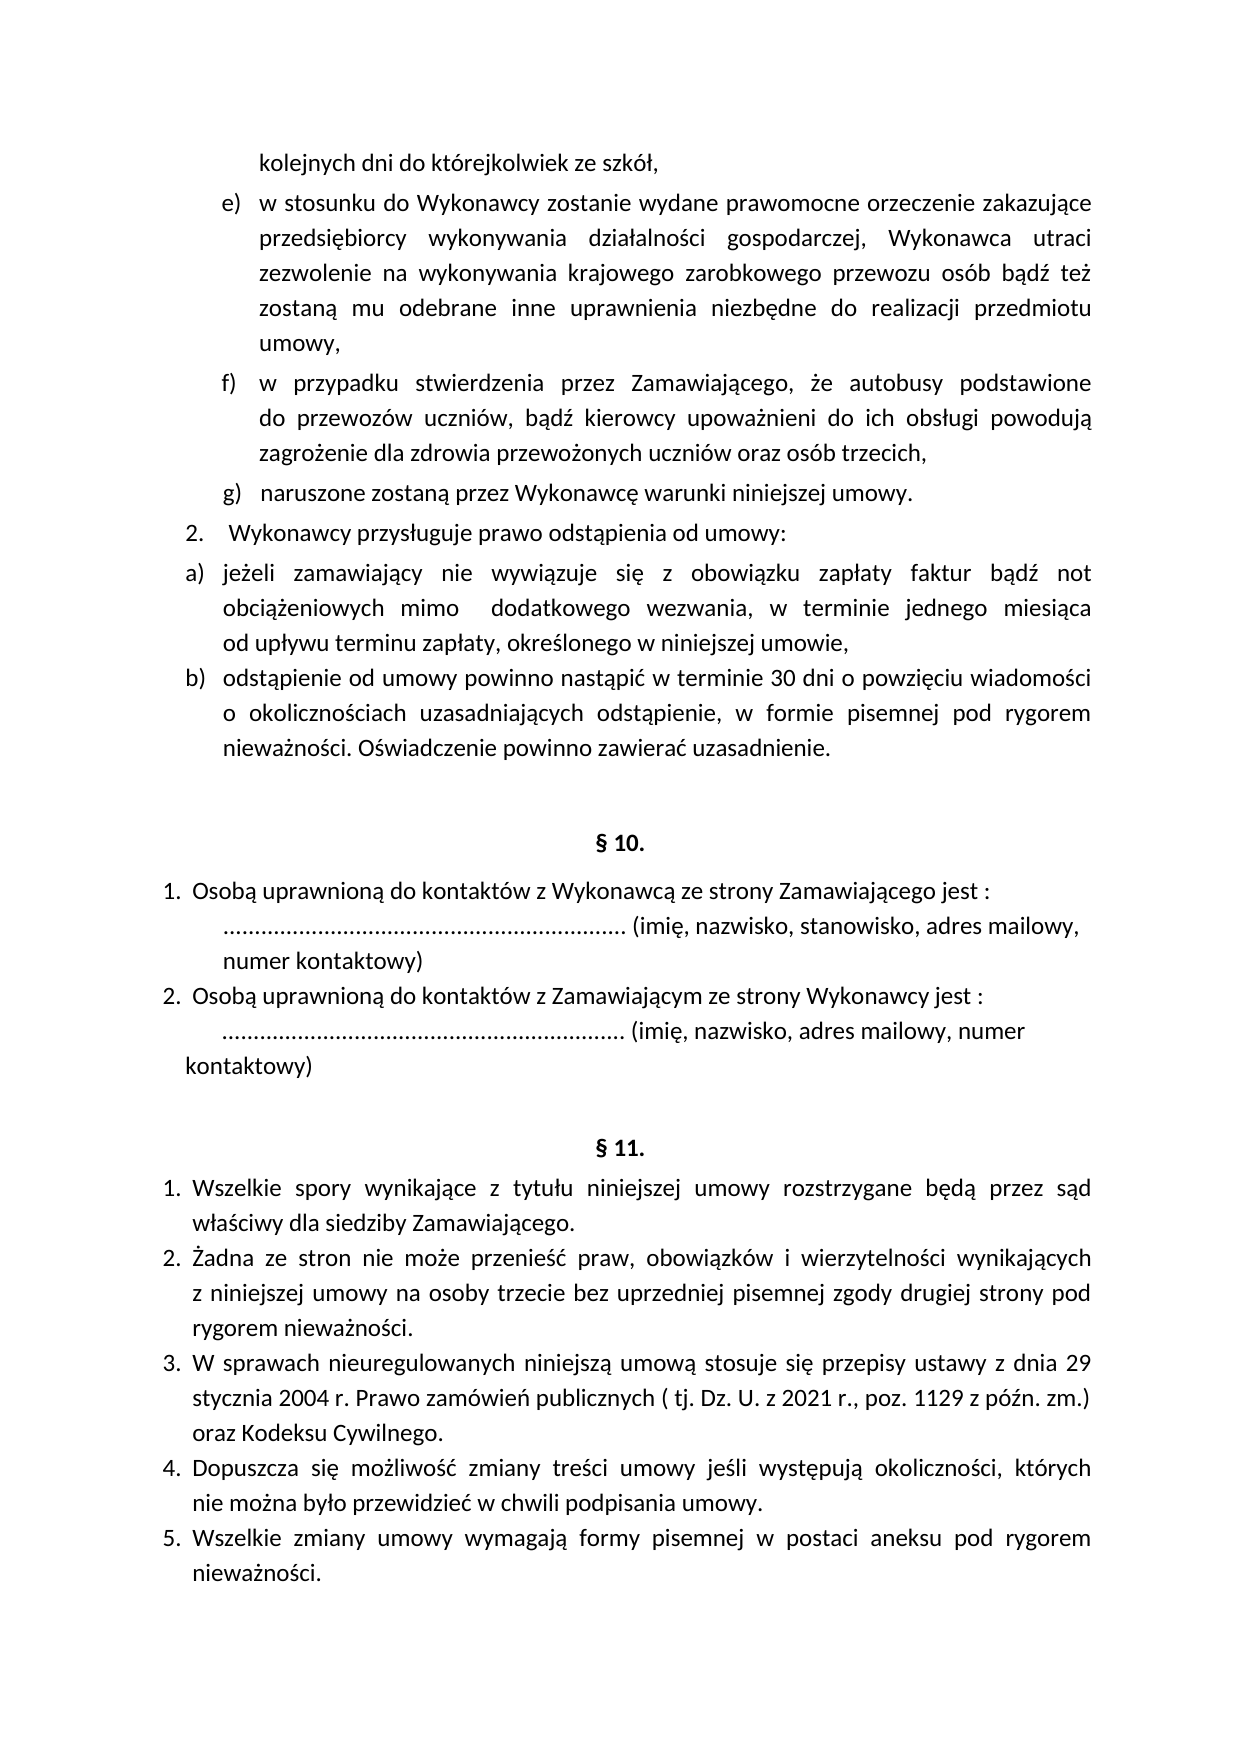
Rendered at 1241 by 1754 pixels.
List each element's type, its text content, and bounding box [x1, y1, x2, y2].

list odstąpienie od umowy powinno nastąpić w terminie 30 dni o powzięciu wiadomości o okolicznościach uzasadniających odstąpienie, w formie pisemnej pod rygorem nieważności. Oświadczenie powinno zawierać uzasadnienie. [185, 663, 1093, 763]
list Dopuszcza się możliwość zmiany treści umowy jeśli występują okoliczności, których nie można było przewidzieć w chwili podpisania umowy. [162, 1453, 1093, 1518]
list ................................................................ (imię, nazwisko, adres mailowy, numer kontaktowy) [185, 1015, 1093, 1081]
list jeżeli zamawiający nie wywiązuje się z obowiązku zapłaty faktur bądź not obciążeniowych mimo dodatkowego wezwania, w terminie jednego miesiąca od upływu terminu zapłaty, określonego w niniejszej umowie, [185, 558, 1093, 658]
list Wykonawcy przysługuje prawo odstąpienia od umowy: [185, 518, 1093, 548]
list W sprawach nieuregulowanych niniejszą umową stosuje się przepisy ustawy z dnia 29 stycznia 2004 r. Prawo zamówień publicznych ( tj. Dz. U. z 2021 r., poz. 1129 z późn. zm.) oraz Kodeksu Cywilnego. [162, 1348, 1093, 1448]
text § 11. [148, 1133, 1093, 1163]
list Osobą uprawnioną do kontaktów z Zamawiającym ze strony Wykonawcy jest : [162, 980, 1093, 1011]
list naruszone zostaną przez Wykonawcę warunki niniejszej umowy. [223, 478, 1093, 508]
list ................................................................ (imię, nazwisko, stanowisko, adres mailowy, numer kontaktowy) [223, 910, 1093, 976]
list w stosunku do Wykonawcy zostanie wydane prawomocne orzeczenie zakazujące przedsiębiorcy wykonywania działalności gospodarczej, Wykonawca utraci zezwolenie na wykonywania krajowego zarobkowego przewozu osób bądź też zostaną mu odebrane inne uprawnienia niezbędne do realizacji przedmiotu umowy, [221, 188, 1093, 358]
list Wszelkie spory wynikające z tytułu niniejszej umowy rozstrzygane będą przez sąd właściwy dla siedziby Zamawiającego. [162, 1173, 1093, 1238]
text § 10. [148, 828, 1093, 858]
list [221, 148, 1093, 178]
list Żadna ze stron nie może przenieść praw, obowiązków i wierzytelności wynikających z niniejszej umowy na osoby trzecie bez uprzedniej pisemnej zgody drugiej strony pod rygorem nieważności. [162, 1243, 1093, 1343]
list w przypadku stwierdzenia przez Zamawiającego, że autobusy podstawione do przewozów uczniów, bądź kierowcy upoważnieni do ich obsługi powodują zagrożenie dla zdrowia przewożonych uczniów oraz osób trzecich, [221, 368, 1093, 468]
list Osobą uprawnioną do kontaktów z Wykonawcą ze strony Zamawiającego jest : [162, 875, 1093, 906]
list Wszelkie zmiany umowy wymagają formy pisemnej w postaci aneksu pod rygorem nieważności. [162, 1523, 1093, 1588]
